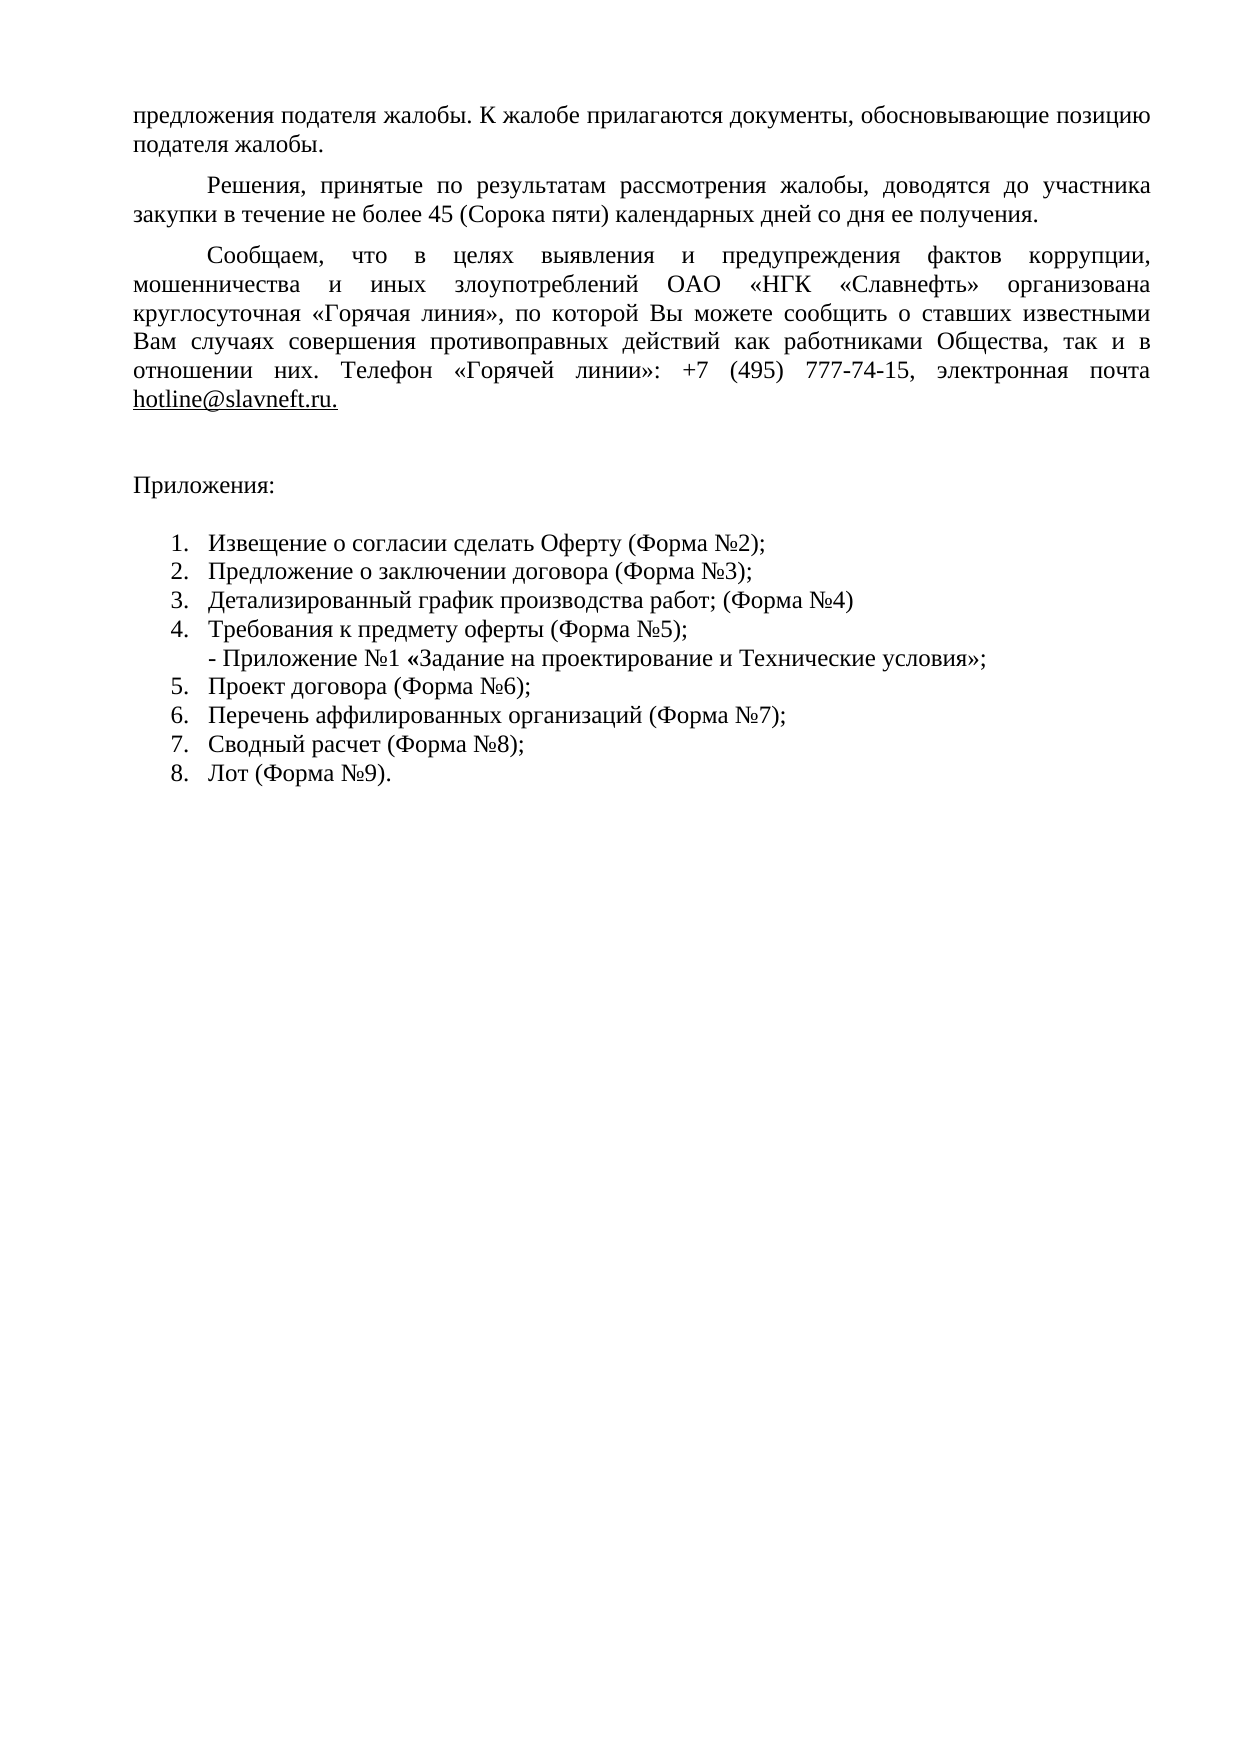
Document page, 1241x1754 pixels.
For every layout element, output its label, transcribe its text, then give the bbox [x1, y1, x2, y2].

list Предложение о заключении договора (Форма №3); [170, 556, 1152, 585]
list Перечень аффилированных организаций (Форма №7); [170, 700, 1152, 729]
list Требования к предмету оферты (Форма №5); [170, 614, 1152, 643]
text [133, 100, 1152, 158]
text Сообщаем, что в целях выявления и предупреждения фактов коррупции, мошенничества и иных злоупотреблений ОАО «НГК «Славнефть» организована круглосуточная «Горячая линия», по которой Вы можете сообщить о ставших известными Вам случаях совершения противоправных действий как работниками Общества, так и в отношении них. Телефон «Горячей линии»: +7 (495) 777-74-15, электронная почта hotline@slavneft.ru. [133, 240, 1152, 413]
list Извещение о согласии сделать Оферту (Форма №2); [170, 528, 1152, 556]
list Лот (Форма №9). [170, 758, 1152, 786]
list Сводный расчет (Форма №8); [170, 729, 1152, 758]
list Проект договора (Форма №6); [170, 671, 1152, 700]
list - Приложение №1 «Задание на проектирование и Технические условия»; [208, 643, 1152, 671]
text Приложения: [133, 470, 1152, 499]
list Детализированный график производства работ; (Форма №4) [170, 585, 1152, 614]
text Решения, принятые по результатам рассмотрения жалобы, доводятся до участника закупки в течение не более 45 (Сорока пяти) календарных дней со дня ее получения. [133, 170, 1152, 228]
